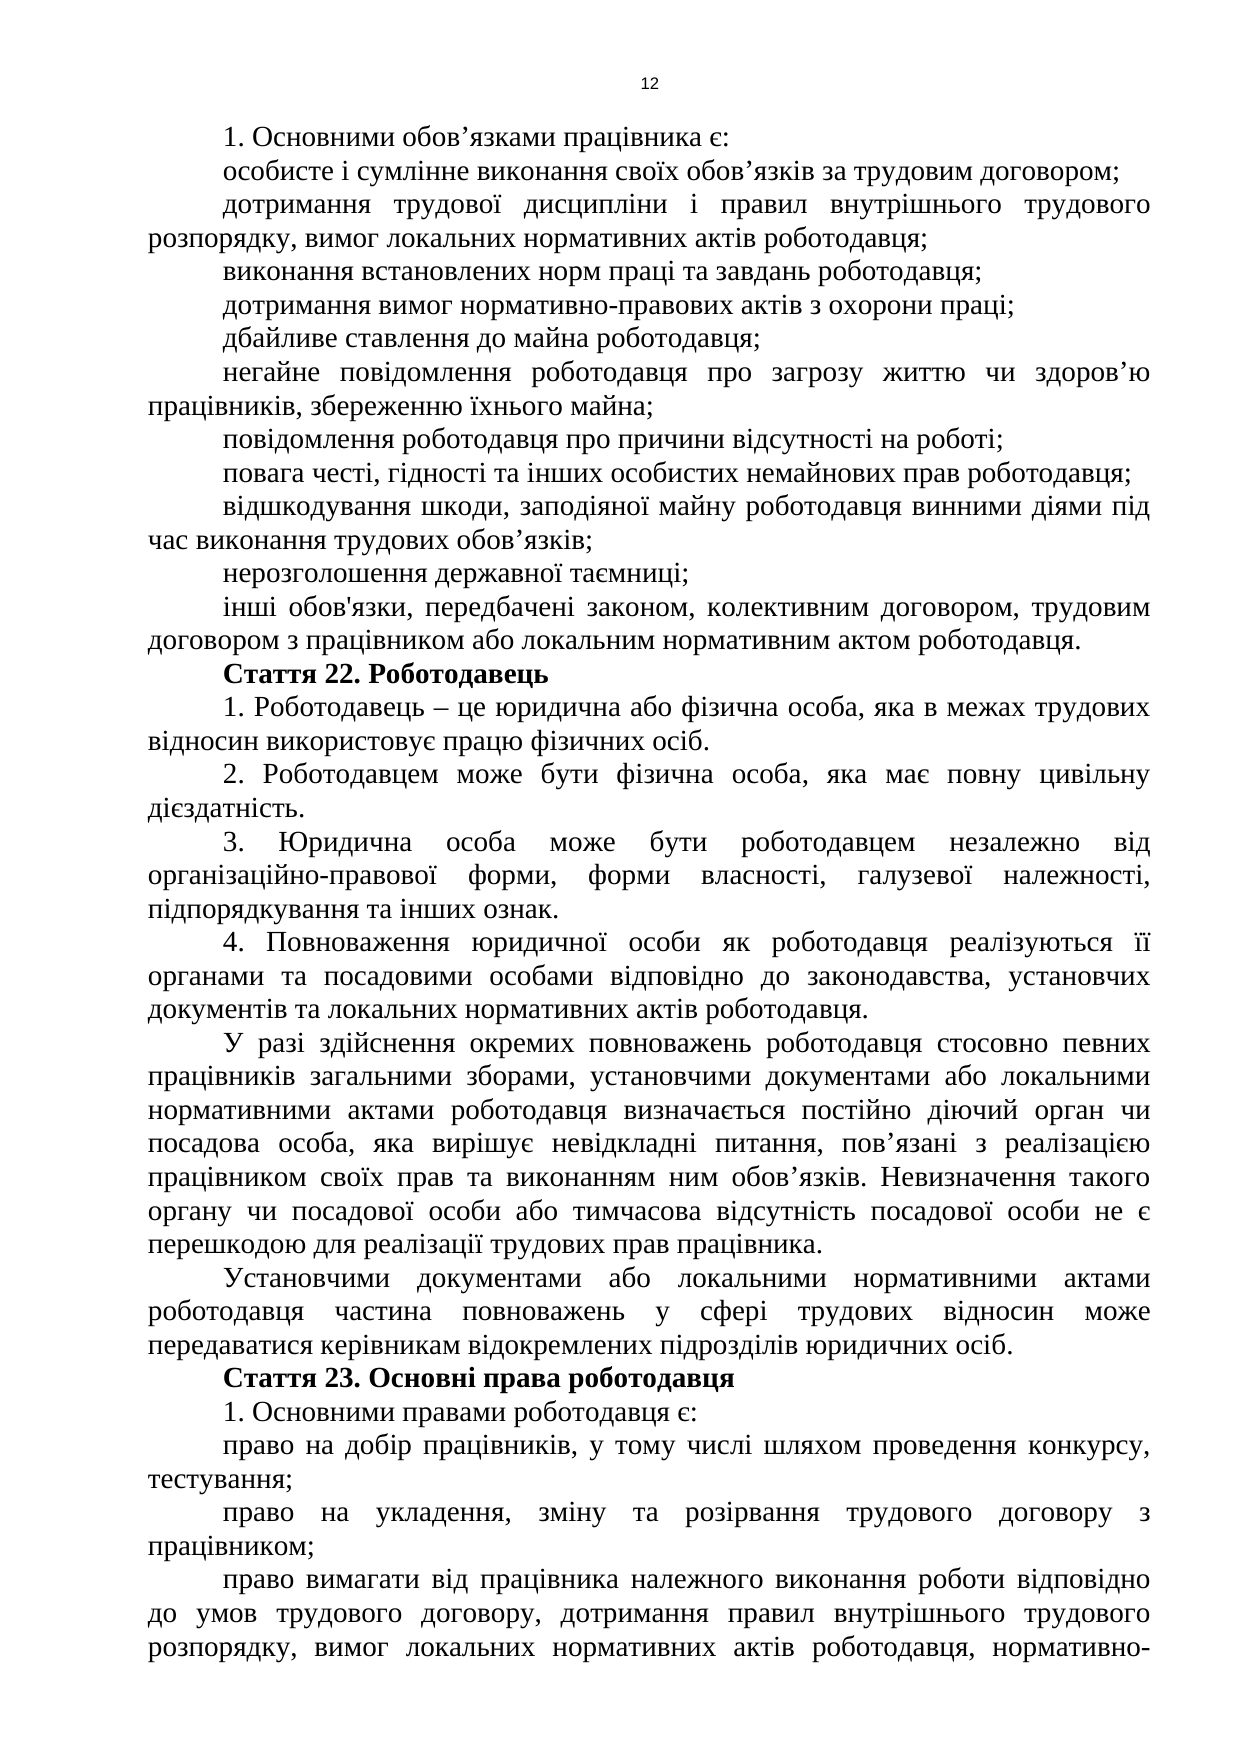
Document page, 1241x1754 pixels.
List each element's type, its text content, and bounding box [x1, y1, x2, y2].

text 1. Основними обов’язками працівника є: [148, 119, 1152, 153]
text негайне повідомлення роботодавця про загрозу життю чи здоров’ю працівників, збереженню їхнього майна; [148, 354, 1152, 421]
text дотримання трудової дисципліни і правил внутрішнього трудового розпорядку, вимог локальних нормативних актів роботодавця; [148, 186, 1152, 253]
text повідомлення роботодавця про причини відсутності на роботі; [148, 421, 1152, 455]
text 1. Роботодавець – це юридична або фізична особа, яка в межах трудових відносин використовує працю фізичних осіб. [148, 689, 1152, 757]
text інші обов'язки, передбачені законом, колективним договором, трудовим договором з працівником або локальним нормативним актом роботодавця. [148, 589, 1152, 656]
text У разі здійснення окремих повноважень роботодавця стосовно певних працівників загальними зборами, установчими документами або локальними нормативними актами роботодавця визначається постійно діючий орган чи посадова особа, яка вирішує невідкладні питання, пов’язані з реалізацією працівником своїх прав та виконанням ним обов’язків. Невизначення такого органу чи посадової особи або тимчасова відсутність посадової особи не є перешкодою для реалізації трудових прав працівника. [148, 1025, 1152, 1260]
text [148, 1562, 1152, 1662]
text дбайливе ставлення до майна роботодавця; [148, 321, 1152, 354]
text дотримання вимог нормативно-правових актів з охорони праці; [148, 287, 1152, 321]
text Стаття 23. Основні права роботодавця [148, 1360, 1152, 1394]
text право на укладення, зміну та розірвання трудового договору з працівником; [148, 1494, 1152, 1562]
text 1. Основними правами роботодавця є: [148, 1394, 1152, 1427]
text виконання встановлених норм праці та завдань роботодавця; [148, 253, 1152, 287]
text повага честі, гідності та інших особистих немайнових прав роботодавця; [148, 455, 1152, 488]
text особисте і сумлінне виконання своїх обов’язків за трудовим договором; [148, 153, 1152, 186]
text відшкодування шкоди, заподіяної майну роботодавця винними діями під час виконання трудових обов’язків; [148, 488, 1152, 555]
text нерозголошення державної таємниці; [148, 555, 1152, 589]
text 2. Роботодавцем може бути фізична особа, яка має повну цивільну дієздатність. [148, 757, 1152, 824]
text право на добір працівників, у тому числі шляхом проведення конкурсу, тестування; [148, 1427, 1152, 1494]
text Стаття 22. Роботодавець [148, 656, 1152, 689]
text 3. Юридична особа може бути роботодавцем незалежно від організаційно-правової форми, форми власності, галузевої належності, підпорядкування та інших ознак. [148, 824, 1152, 924]
text Установчими документами або локальними нормативними актами роботодавця частина повноважень у сфері трудових відносин може передаватися керівникам відокремлених підрозділів юридичних осіб. [148, 1260, 1152, 1360]
text 4. Повноваження юридичної особи як роботодавця реалізуються її органами та посадовими особами відповідно до законодавства, установчих документів та локальних нормативних актів роботодавця. [148, 924, 1152, 1025]
